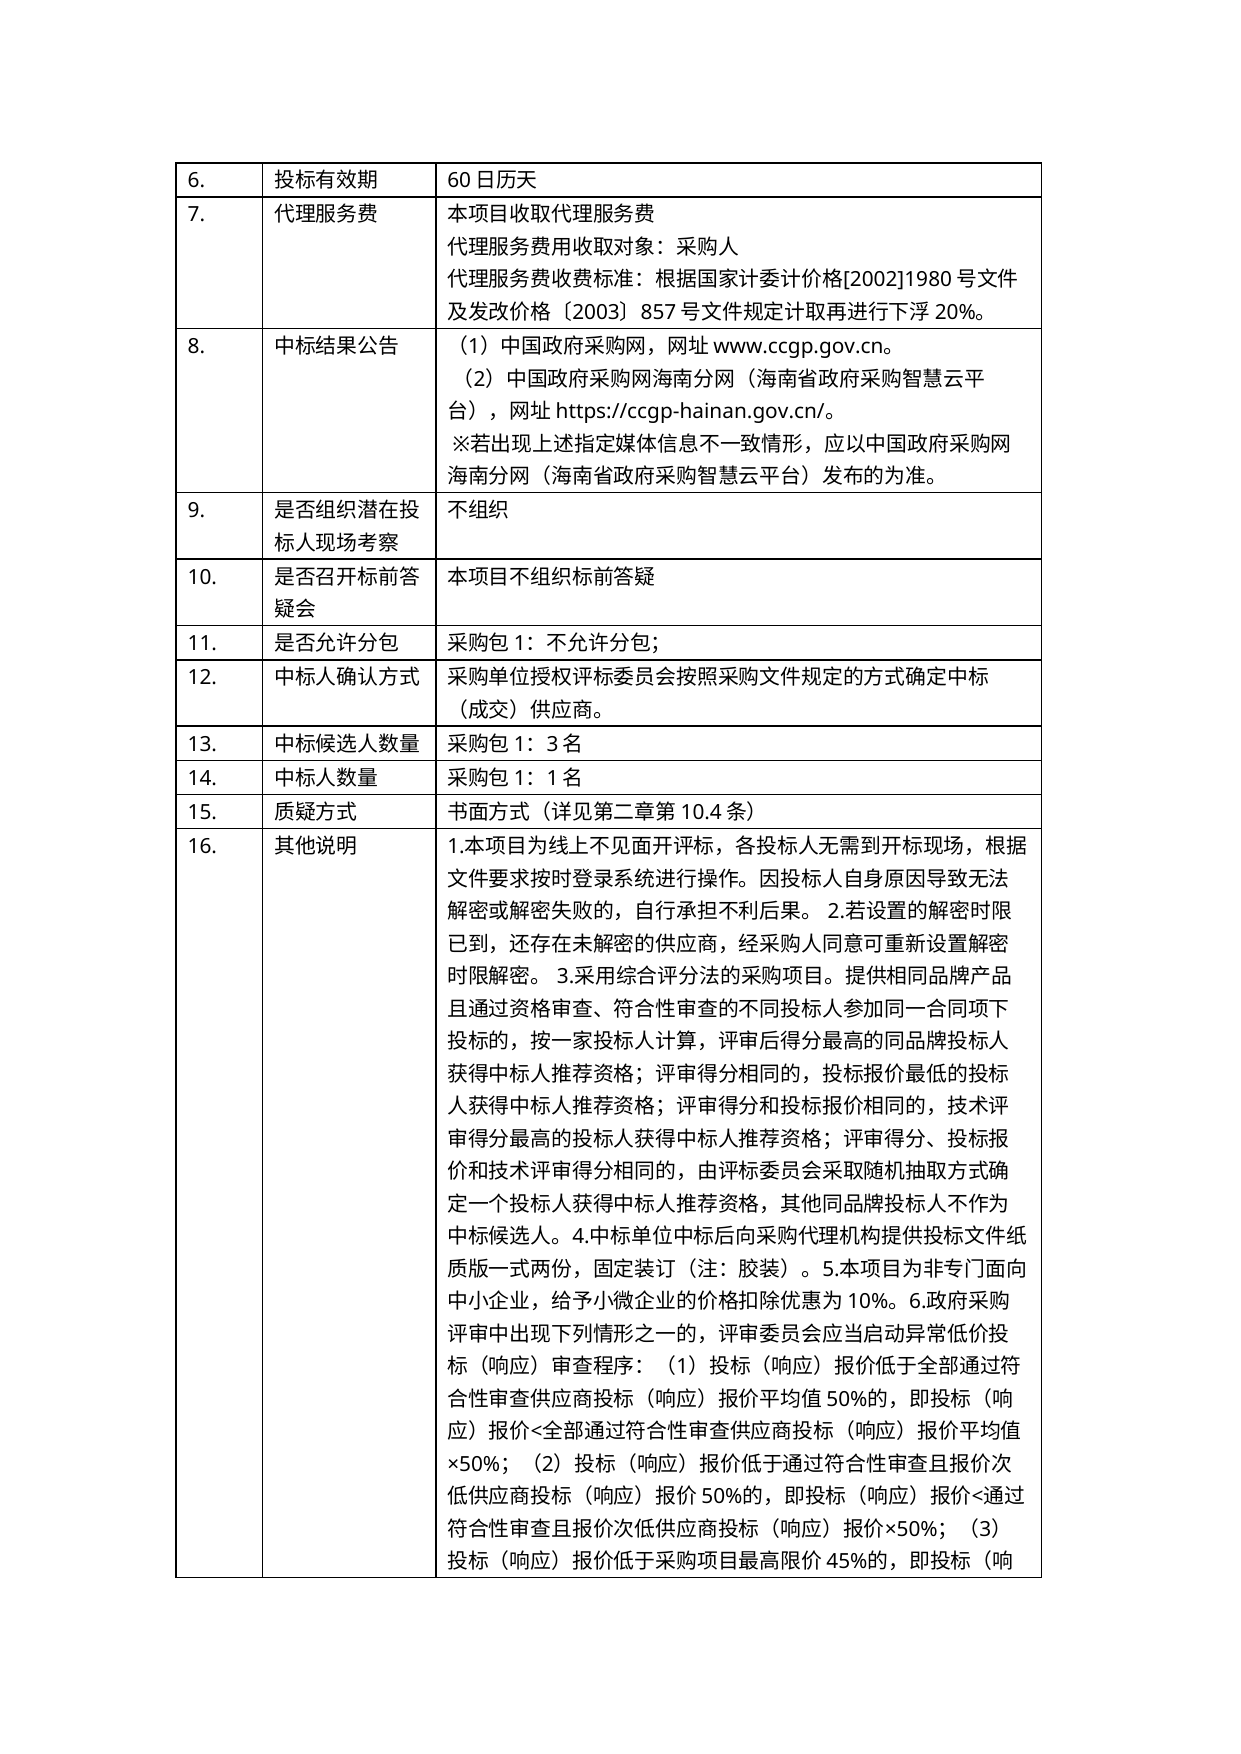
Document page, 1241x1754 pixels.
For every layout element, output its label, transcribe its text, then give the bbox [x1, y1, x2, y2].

table_cell 书面方式（详见第二章第10.4条） [437, 795, 1041, 828]
table_cell 不组织 [437, 493, 1041, 558]
table_cell 本项目不组织标前答疑 [437, 560, 1041, 625]
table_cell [437, 829, 1041, 1577]
table_cell 中标人数量 [263, 761, 435, 793]
table_cell 代理服务费 [263, 198, 435, 328]
table_cell 12. [177, 661, 262, 725]
table_cell 7. [177, 198, 262, 328]
table_cell 10. [177, 560, 262, 625]
table_cell 16. [177, 829, 262, 1577]
table_cell 中标人确认方式 [263, 661, 435, 725]
table_cell 中标结果公告 [263, 329, 435, 492]
table_cell 质疑方式 [263, 795, 435, 828]
table_cell 11. [177, 626, 262, 659]
table_cell 15. [177, 795, 262, 828]
table_cell 采购包1：1名 [437, 761, 1041, 793]
table_cell （1）中国政府采购网，网址www.ccgp.gov.cn。 （2）中国政府采购网海南分网（海南省政府采购智慧云平台），网址https://ccgp-hainan.gov.cn/。 ※若出现上述指定媒体信息不一致情形，应以中国政府采购网海南分网（海南省政府采购智慧云平台）发布的为准。 [437, 329, 1041, 492]
table_cell 采购单位授权评标委员会按照采购文件规定的方式确定中标（成交）供应商。 [437, 661, 1041, 725]
table_cell 采购包1：3名 [437, 727, 1041, 759]
table_cell 60日历天 [437, 164, 1041, 196]
table_cell 是否召开标前答疑会 [263, 560, 435, 625]
table_cell 9. [177, 493, 262, 558]
table_cell 采购包1：不允许分包； [437, 626, 1041, 659]
table_cell 是否允许分包 [263, 626, 435, 659]
table_cell 8. [177, 329, 262, 492]
table_cell 13. [177, 727, 262, 759]
table_cell 是否组织潜在投标人现场考察 [263, 493, 435, 558]
table_cell 14. [177, 761, 262, 793]
table_cell 其他说明 [263, 829, 435, 1577]
table_cell 6. [177, 164, 262, 196]
table_cell 本项目收取代理服务费 代理服务费用收取对象：采购人 代理服务费收费标准：根据国家计委计价格[2002]1980号文件及发改价格〔2003〕857号文件规定计取再进行下浮20%。 [437, 198, 1041, 328]
table_cell 投标有效期 [263, 164, 435, 196]
table_cell 中标候选人数量 [263, 727, 435, 759]
